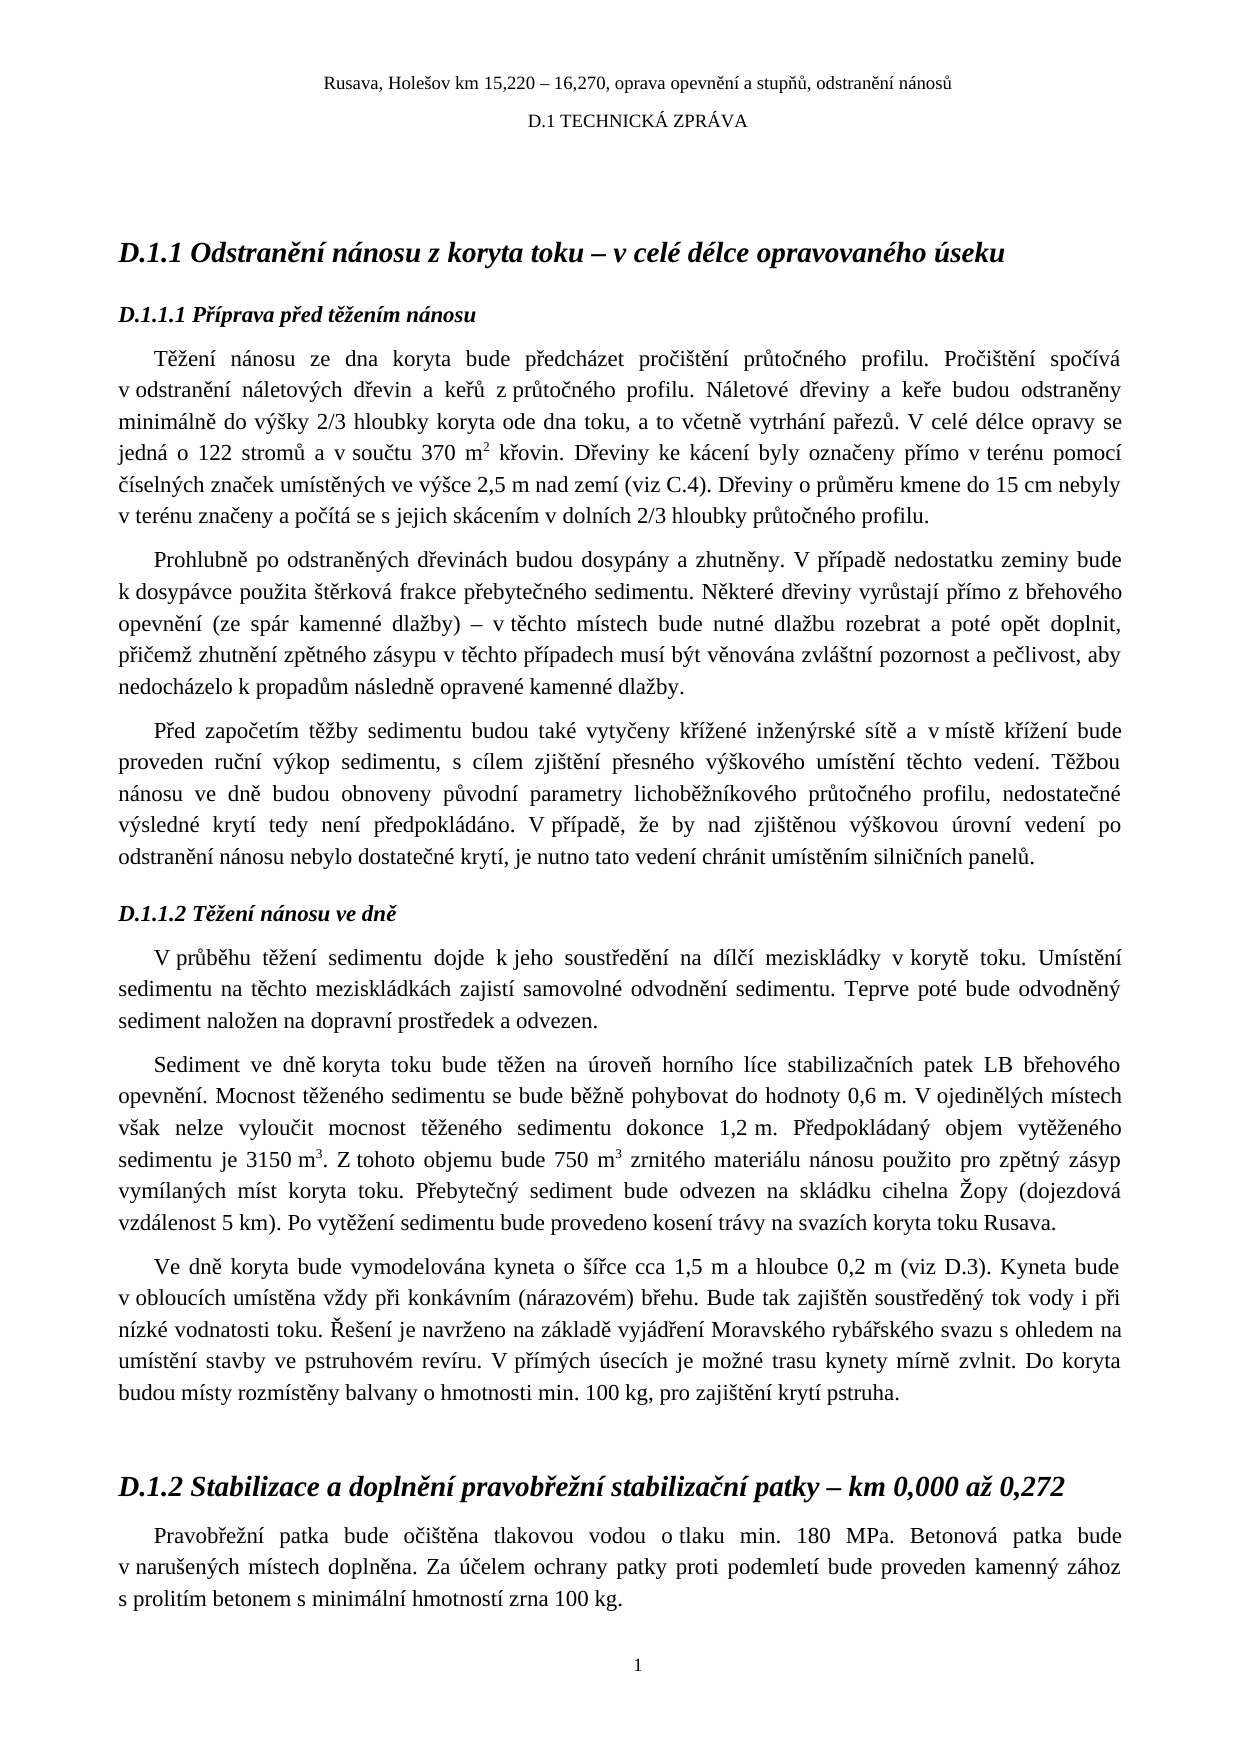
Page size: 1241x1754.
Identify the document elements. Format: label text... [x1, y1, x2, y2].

text Sediment ve dně koryta toku bude těžen na úroveň horního líce stabilizačních patek LB břehového opevnění. Mocnost těženého sedimentu se bude běžně pohybovat do hodnoty 0,6 m. V ojedinělých místech však nelze vyloučit mocnost těženého sedimentu dokonce 1,2 m. Předpokládaný objem vytěženého sedimentu je 3150 m3. Z tohoto objemu bude 750 m3 zrnitého materiálu nánosu použito pro zpětný zásyp vymílaných míst koryta toku. Přebytečný sediment bude odvezen na skládku cihelna Žopy (dojezdová vzdálenost 5 km). Po vytěžení sedimentu bude provedeno kosení trávy na svazích koryta toku Rusava. [118, 1051, 1122, 1235]
text V průběhu těžení sedimentu dojde k jeho soustředění na dílčí meziskládky v korytě toku. Umístění sedimentu na těchto meziskládkách zajistí samovolné odvodnění sedimentu. Teprve poté bude odvodněný sediment naložen na dopravní prostředek a odvezen. [118, 944, 1122, 1033]
text Prohlubně po odstraněných dřevinách budou dosypány a zhutněny. V případě nedostatku zeminy bude k dosypávce použita štěrková frakce přebytečného sedimentu. Některé dřeviny vyrůstají přímo z břehového opevnění (ze spár kamenné dlažby) – v těchto místech bude nutné dlažbu rozebrat a poté opět doplnit, přičemž zhutnění zpětného zásypu v těchto případech musí být věnována zvláštní pozornost a pečlivost, aby nedocházelo k propadům následně opravené kamenné dlažby. [118, 547, 1122, 699]
text Těžení nánosu ze dna koryta bude předcházet pročištění průtočného profilu. Pročištění spočívá v odstranění náletových dřevin a keřů z průtočného profilu. Náletové dřeviny a keře budou odstraněny minimálně do výšky 2/3 hloubky koryta ode dna toku, a to včetně vytrhání pařezů. V celé délce opravy se jedná o 122 stromů a v součtu 370 m2 křovin. Dřeviny ke kácení byly označeny přímo v terénu pomocí číselných značek umístěných ve výšce 2,5 m nad zemí (viz C.4). Dřeviny o průměru kmene do 15 cm nebyly v terénu značeny a počítá se s jejich skácením v dolních 2/3 hloubky průtočného profilu. [118, 345, 1122, 529]
subtitle D.1.1.2 Těžení nánosu ve dně [118, 900, 1122, 926]
text Pravobřežní patka bude očištěna tlakovou vodou o tlaku min. 180 MPa. Betonová patka bude v narušených místech doplněna. Za účelem ochrany patky proti podemletí bude proveden kamenný zához s prolitím betonem s minimální hmotností zrna 100 kg. [118, 1522, 1122, 1611]
text Před započetím těžby sedimentu budou také vytyčeny křížené inženýrské sítě a v místě křížení bude proveden ruční výkop sedimentu, s cílem zjištění přesného výškového umístění těchto vedení. Těžbou nánosu ve dně budou obnoveny původní parametry lichoběžníkového průtočného profilu, nedostatečné výsledné krytí tedy není předpokládáno. V případě, že by nad zjištěnou výškovou úrovní vedení po odstranění nánosu nebylo dostatečné krytí, je nutno tato vedení chránit umístěním silničních panelů. [118, 717, 1122, 869]
subtitle D.1.1.1 Příprava před těžením nánosu [118, 301, 1122, 327]
text Ve dně koryta bude vymodelována kyneta o šířce cca 1,5 m a hloubce 0,2 m (viz D.3). Kyneta bude v obloucích umístěna vždy při konkávním (nárazovém) břehu. Bude tak zajištěn soustředěný tok vody i při nízké vodnatosti toku. Řešení je navrženo na základě vyjádření Moravského rybářského svazu s ohledem na umístění stavby ve pstruhovém revíru. V přímých úsecích je možné trasu kynety mírně zvlnit. Do koryta budou místy rozmístěny balvany o hmotnosti min. 100 kg, pro zajištění krytí pstruha. [118, 1253, 1122, 1405]
subtitle D.1.1 Odstranění nánosu z koryta toku – v celé délce opravovaného úseku [118, 235, 1122, 269]
subtitle D.1.2 Stabilizace a doplnění pravobřežní stabilizační patky – km 0,000 až 0,272 [118, 1469, 1122, 1502]
